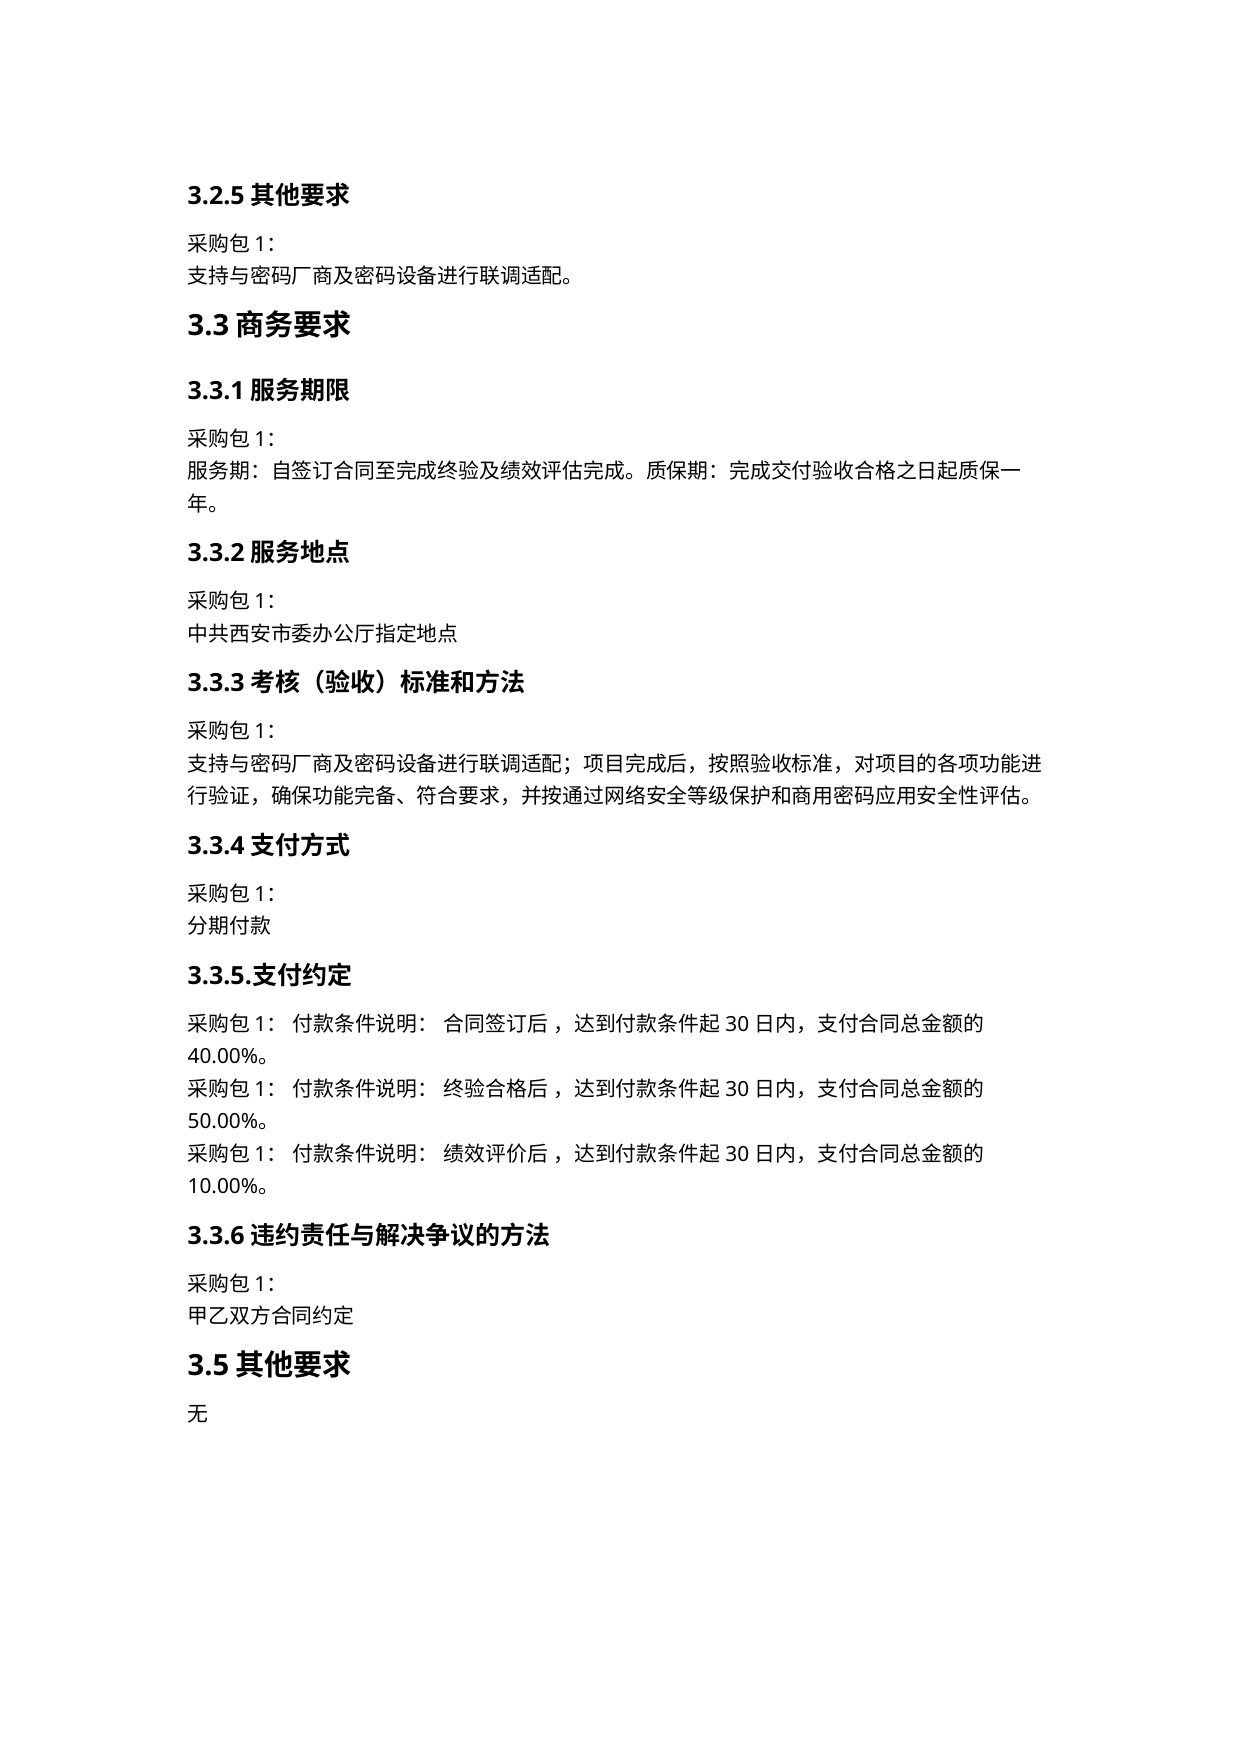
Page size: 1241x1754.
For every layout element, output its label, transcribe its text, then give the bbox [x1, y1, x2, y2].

text 3.3.1服务期限 [187, 357, 1053, 422]
text 无 [187, 1397, 1053, 1429]
text 3.5其他要求 [187, 1332, 1053, 1397]
text 支持与密码厂商及密码设备进行联调适配；项目完成后，按照验收标准，对项目的各项功能进行验证，确保功能完备、符合要求，并按通过网络安全等级保护和商用密码应用安全性评估。 [187, 747, 1053, 812]
text 采购包1： [187, 1267, 1053, 1299]
text 采购包1： 付款条件说明： 绩效评价后 ，达到付款条件起 30 日内，支付合同总金额的 10.00%。 [187, 1137, 1053, 1202]
text 采购包1： [187, 877, 1053, 909]
text 支持与密码厂商及密码设备进行联调适配。 [187, 259, 1053, 292]
text 3.3.5.支付约定 [187, 942, 1053, 1007]
text 采购包1： [187, 422, 1053, 454]
text 3.3.6违约责任与解决争议的方法 [187, 1202, 1053, 1267]
text 采购包1： [187, 714, 1053, 747]
text 3.3商务要求 [187, 292, 1053, 357]
text 甲乙双方合同约定 [187, 1299, 1053, 1332]
text 3.2.5其他要求 [187, 162, 1053, 227]
text 3.3.3考核（验收）标准和方法 [187, 649, 1053, 714]
text 3.3.4支付方式 [187, 812, 1053, 877]
text 3.3.2服务地点 [187, 519, 1053, 584]
text 服务期：自签订合同至完成终验及绩效评估完成。质保期：完成交付验收合格之日起质保一年。 [187, 454, 1053, 519]
text 分期付款 [187, 909, 1053, 942]
text 采购包1： 付款条件说明： 终验合格后 ，达到付款条件起 30 日内，支付合同总金额的 50.00%。 [187, 1072, 1053, 1137]
text 采购包1： [187, 584, 1053, 617]
text 采购包1： [187, 227, 1053, 259]
text 中共西安市委办公厅指定地点 [187, 617, 1053, 649]
text 采购包1： 付款条件说明： 合同签订后 ，达到付款条件起 30 日内，支付合同总金额的 40.00%。 [187, 1007, 1053, 1072]
